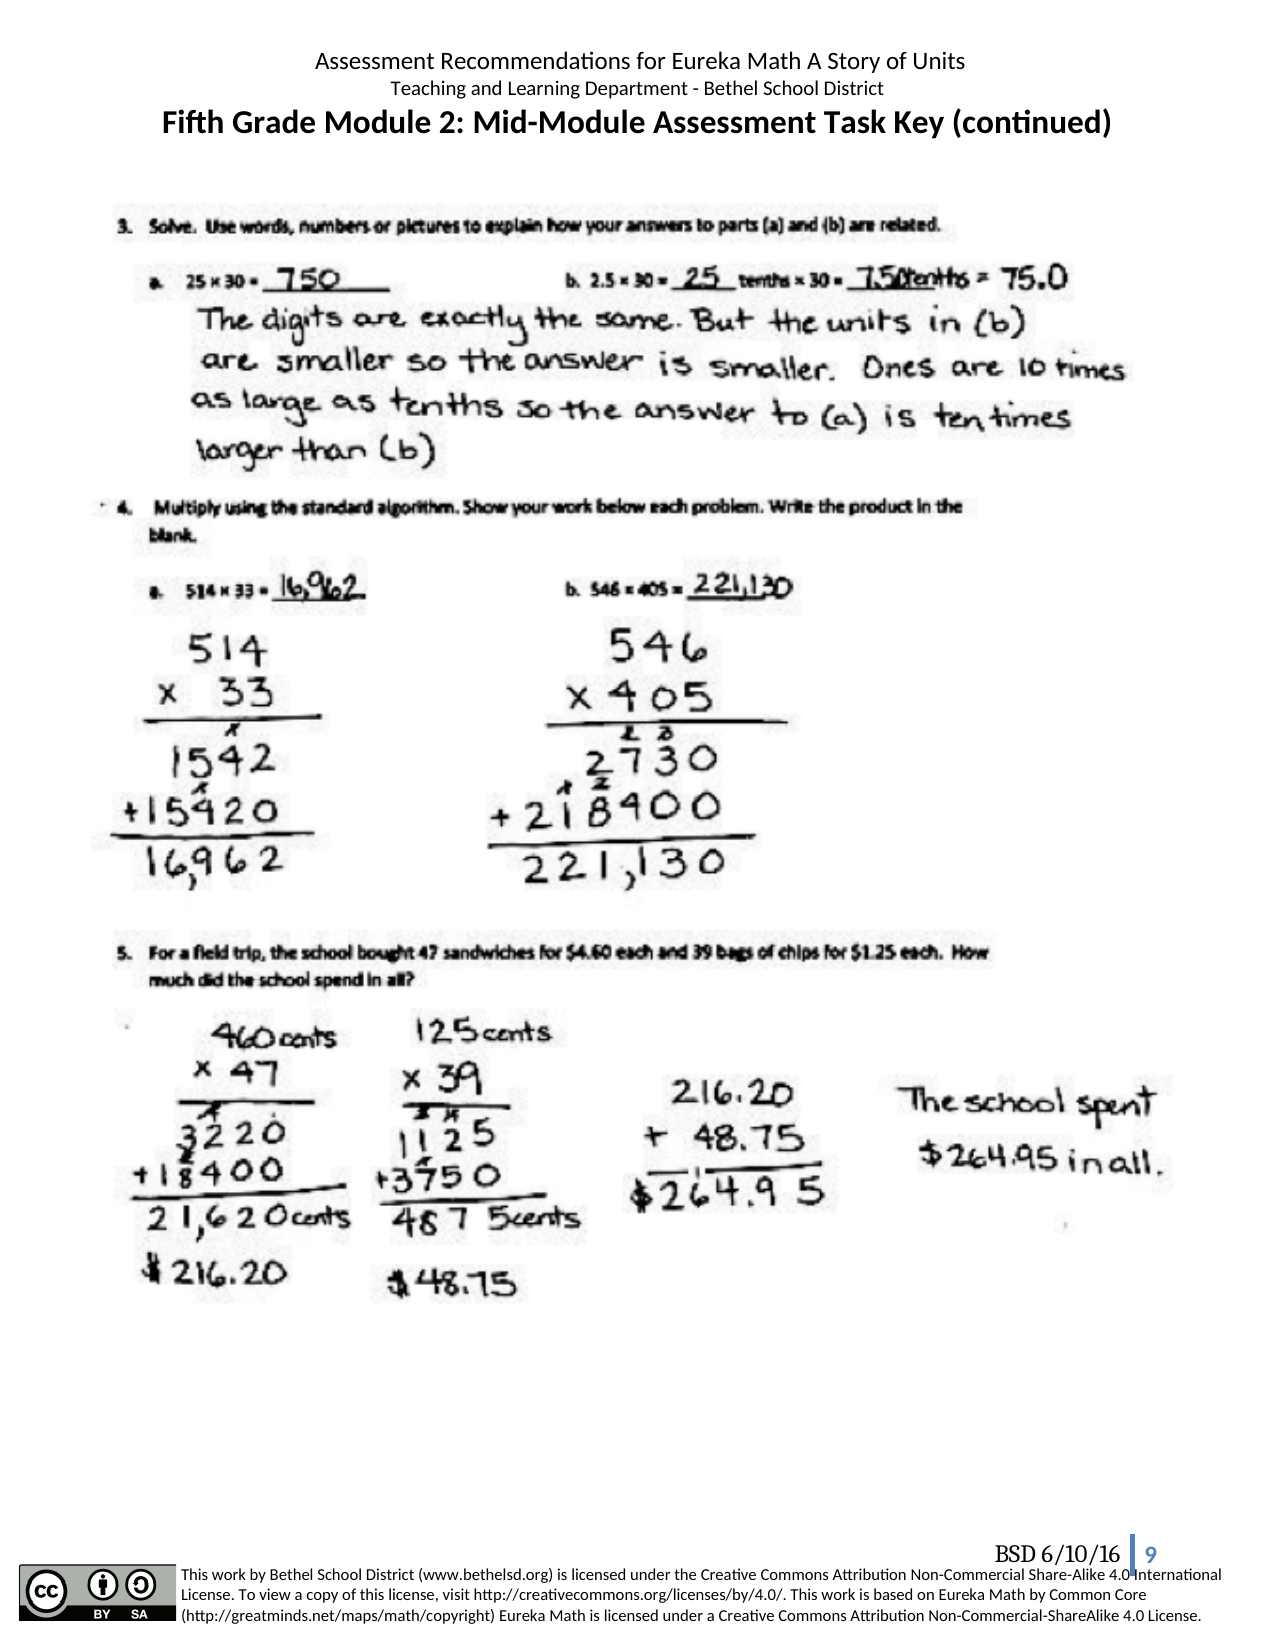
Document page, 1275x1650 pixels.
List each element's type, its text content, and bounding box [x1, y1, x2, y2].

text Fifth Grade Module 2: Mid-Module Assessment Task Key (continued) [75, 101, 1200, 142]
picture [75, 172, 1200, 1328]
